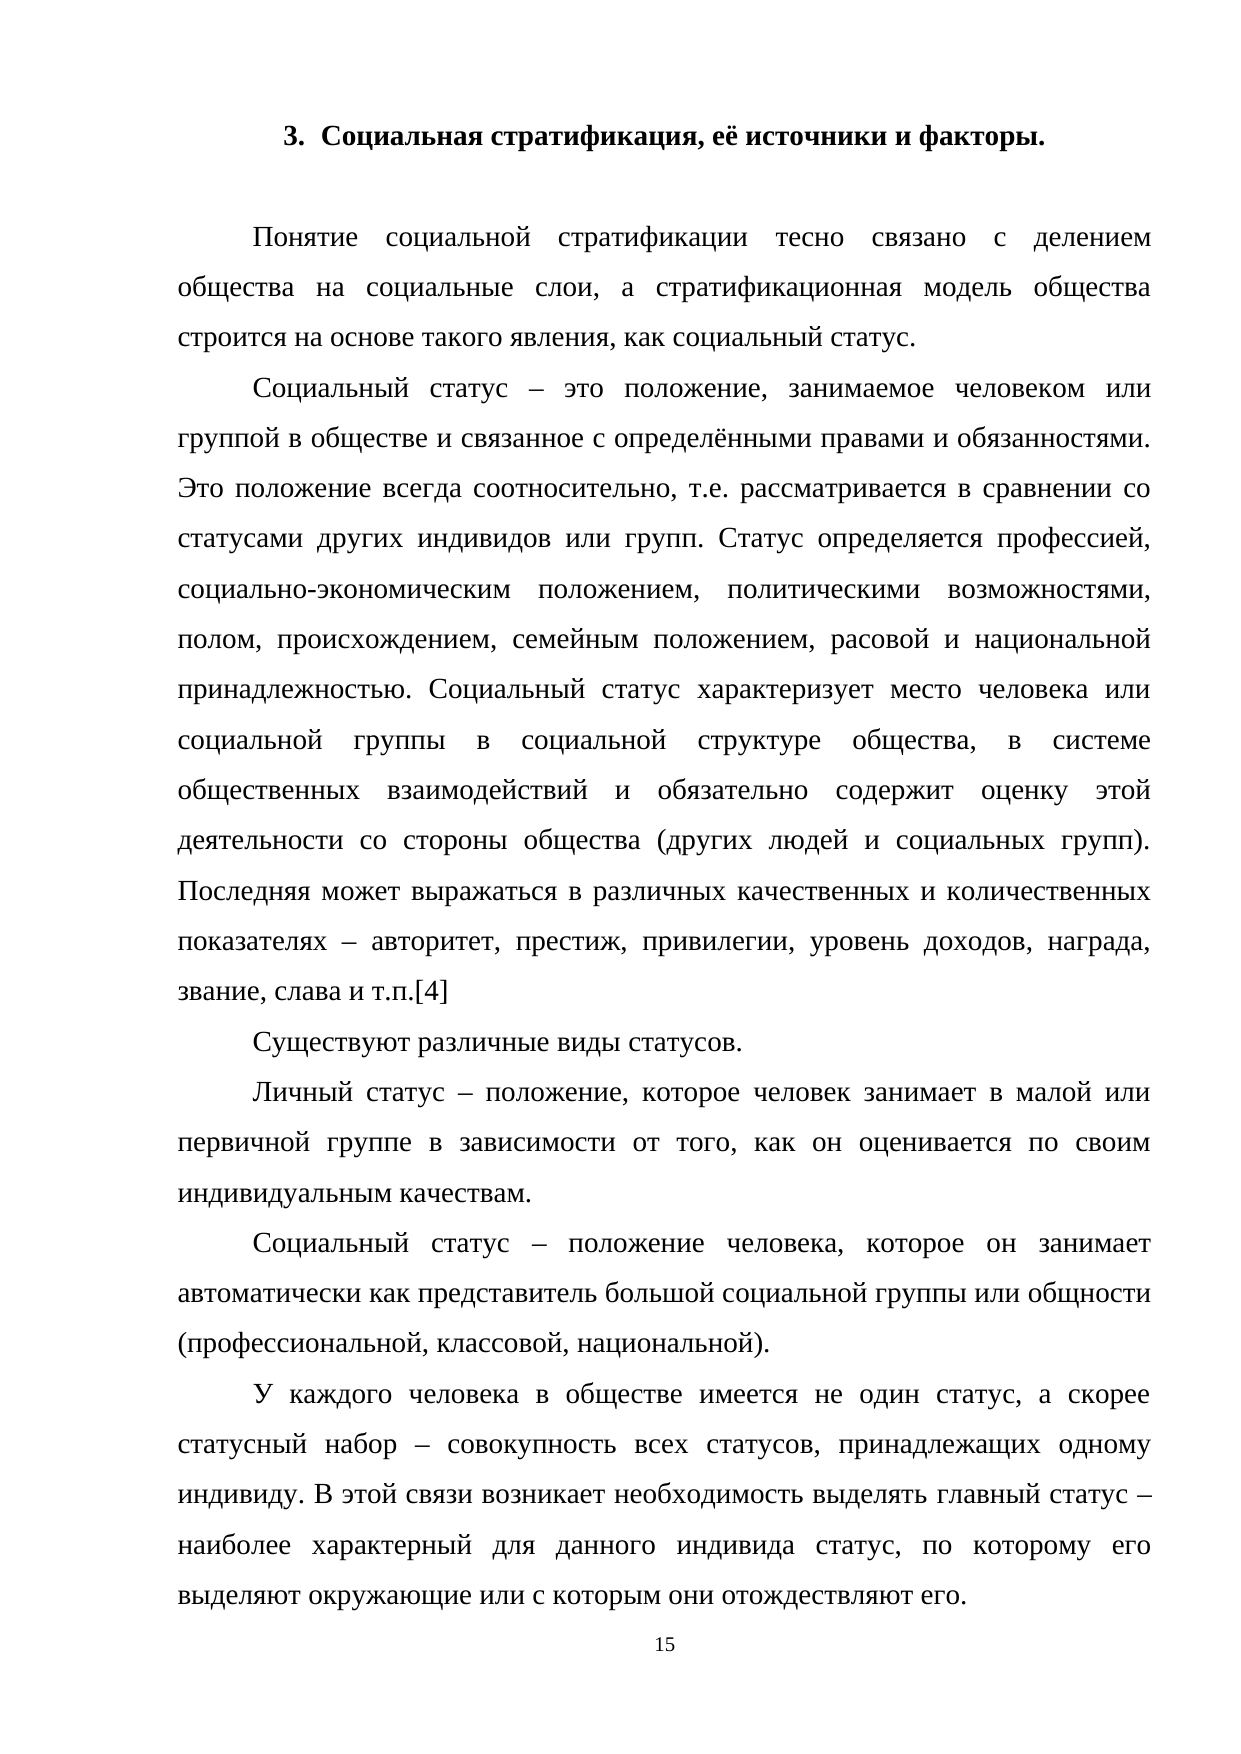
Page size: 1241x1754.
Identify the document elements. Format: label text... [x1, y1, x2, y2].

text Понятие социальной стратификации тесно связано с делением общества на социальные слои, а стратификационная модель общества строится на основе такого явления, как социальный статус. [177, 219, 1152, 353]
text Личный статус – положение, которое человек занимает в малой или первичной группе в зависимости от того, как он оценивается по своим индивидуальным качествам. [177, 1074, 1152, 1208]
list Социальная стратификация, её источники и факторы. [177, 118, 1152, 152]
text Социальный статус – это положение, занимаемое человеком или группой в обществе и связанное с определёнными правами и обязанностями. Это положение всегда соотносительно, т.е. рассматривается в сравнении со статусами других индивидов или групп. Статус определяется профессией, социально-экономическим положением, политическими возможностями, полом, происхождением, семейным положением, расовой и национальной принадлежностью. Социальный статус характеризует место человека или социальной группы в социальной структуре общества, в системе общественных взаимодействий и обязательно содержит оценку этой деятельности со стороны общества (других людей и социальных групп). Последняя может выражаться в различных качественных и количественных показателях – авторитет, престиж, привилегии, уровень доходов, награда, звание, слава и т.п.[4] [177, 370, 1152, 1007]
text У каждого человека в обществе имеется не один статус, а скорее статусный набор – совокупность всех статусов, принадлежащих одному индивиду. В этой связи возникает необходимость выделять главный статус – наиболее характерный для данного индивида статус, по которому его выделяют окружающие или с которым они отождествляют его. [177, 1376, 1152, 1611]
text Социальный статус – положение человека, которое он занимает автоматически как представитель большой социальной группы или общности (профессиональной, классовой, национальной). [177, 1225, 1152, 1359]
text Существуют различные виды статусов. [177, 1024, 1152, 1057]
